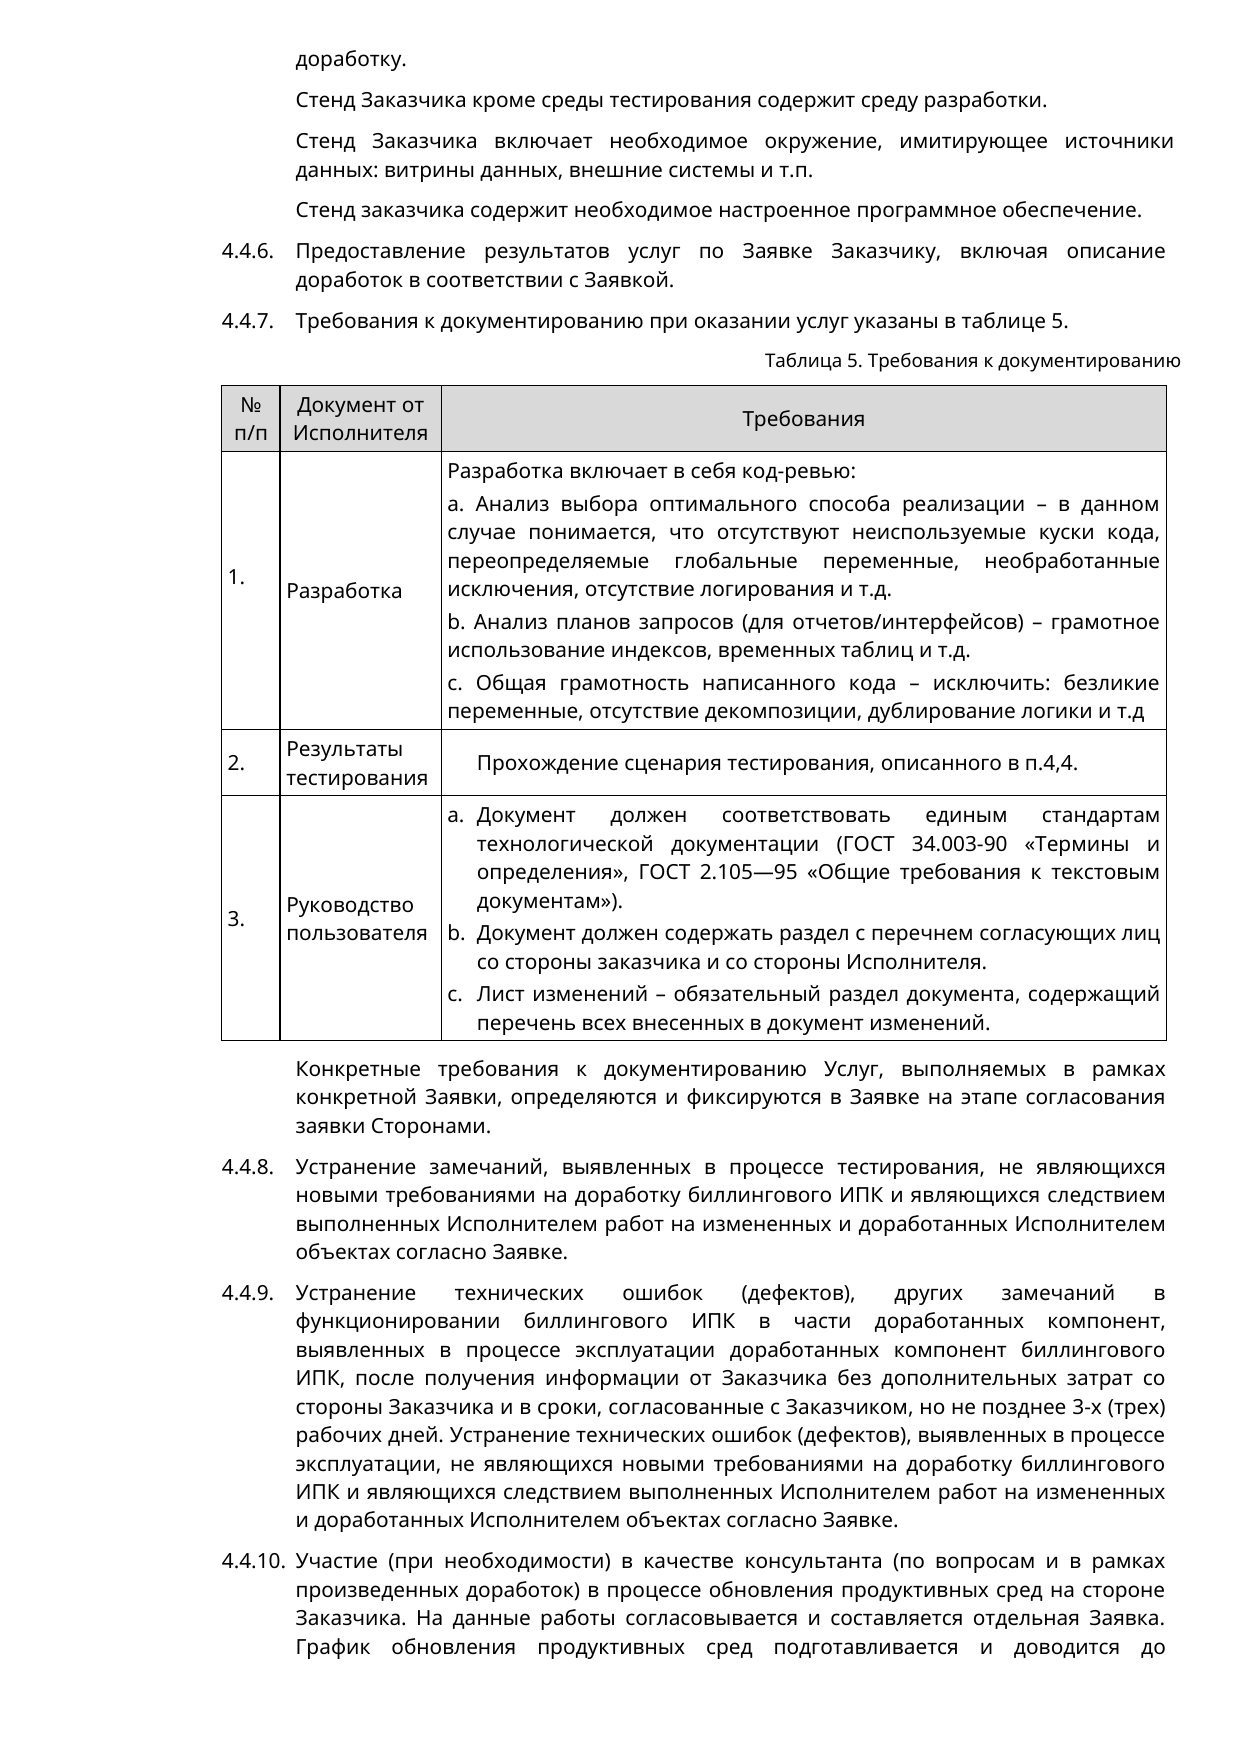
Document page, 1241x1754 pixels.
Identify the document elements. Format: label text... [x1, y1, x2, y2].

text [295, 44, 1175, 73]
table_header Документ от Исполнителя [281, 386, 441, 451]
text Стенд Заказчика включает необходимое окружение, имитирующее источники данных: витрины данных, внешние системы и т.п. [295, 126, 1175, 183]
table_cell Результаты тестирования [281, 730, 441, 795]
text Стенд заказчика содержит необходимое настроенное программное обеспечение. [295, 196, 1175, 224]
table_cell Руководство пользователя [281, 796, 441, 1040]
list Устранение технических ошибок (дефектов), других замечаний в функционировании биллингового ИПК в части доработанных компонент, выявленных в процессе эксплуатации доработанных компонент биллингового ИПК, после получения информации от Заказчика без дополнительных затрат со стороны Заказчика и в сроки, согласованные с Заказчиком, но не позднее 3-х (трех) рабочих дней. Устранение технических ошибок (дефектов), выявленных в процессе эксплуатации, не являющихся новыми требованиями на доработку биллингового ИПК и являющихся следствием выполненных Исполнителем работ на измененных и доработанных Исполнителем объектах согласно Заявке. [222, 1278, 1167, 1534]
table_cell Разработка включает в себя код-ревью: a. Анализ выбора оптимального способа реализации – в данном случае понимается, что отсутствуют неиспользуемые куски кода, переопределяемые глобальные переменные, необработанные исключения, отсутствие логирования и т.д. b. Анализ планов запросов (для отчетов/интерфейсов) – грамотное использование индексов, временных таблиц и т.д. c. Общая грамотность написанного кода – исключить: безликие переменные, отсутствие декомпозиции, дублирование логики и т.д [442, 452, 1166, 729]
table_cell [222, 730, 279, 795]
list Предоставление результатов услуг по Заявке Заказчику, включая описание доработок в соответствии с Заявкой. [222, 237, 1167, 293]
table_cell [222, 796, 279, 1040]
text Стенд Заказчика кроме среды тестирования содержит среду разработки. [295, 85, 1175, 114]
table_header Требования [442, 386, 1166, 451]
text Таблица 5. Требования к документированию [133, 347, 1181, 372]
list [222, 1546, 1167, 1660]
list Устранение замечаний, выявленных в процессе тестирования, не являющихся новыми требованиями на доработку биллингового ИПК и являющихся следствием выполненных Исполнителем работ на измененных и доработанных Исполнителем объектах согласно Заявке. [222, 1152, 1167, 1266]
table_cell [222, 452, 279, 729]
table_header № п/п [222, 386, 279, 451]
text Конкретные требования к документированию Услуг, выполняемых в рамках конкретной Заявки, определяются и фиксируются в Заявке на этапе согласования заявки Сторонами. [295, 1054, 1167, 1139]
table_cell Документ должен соответствовать единым стандартам технологической документации (ГОСТ 34.003-90 «Термины и определения», ГОСТ 2.105—95 «Общие требования к текстовым документам»). Документ должен содержать раздел с перечнем согласующих лиц со стороны заказчика и со стороны Исполнителя. Лист изменений – обязательный раздел документа, содержащий перечень всех внесенных в документ изменений. [442, 796, 1166, 1040]
list Требования к документированию при оказании услуг указаны в таблице 5. [222, 306, 1167, 334]
table_cell Прохождение сценария тестирования, описанного в п.4,4. [442, 730, 1166, 795]
table_cell Разработка [281, 452, 441, 729]
